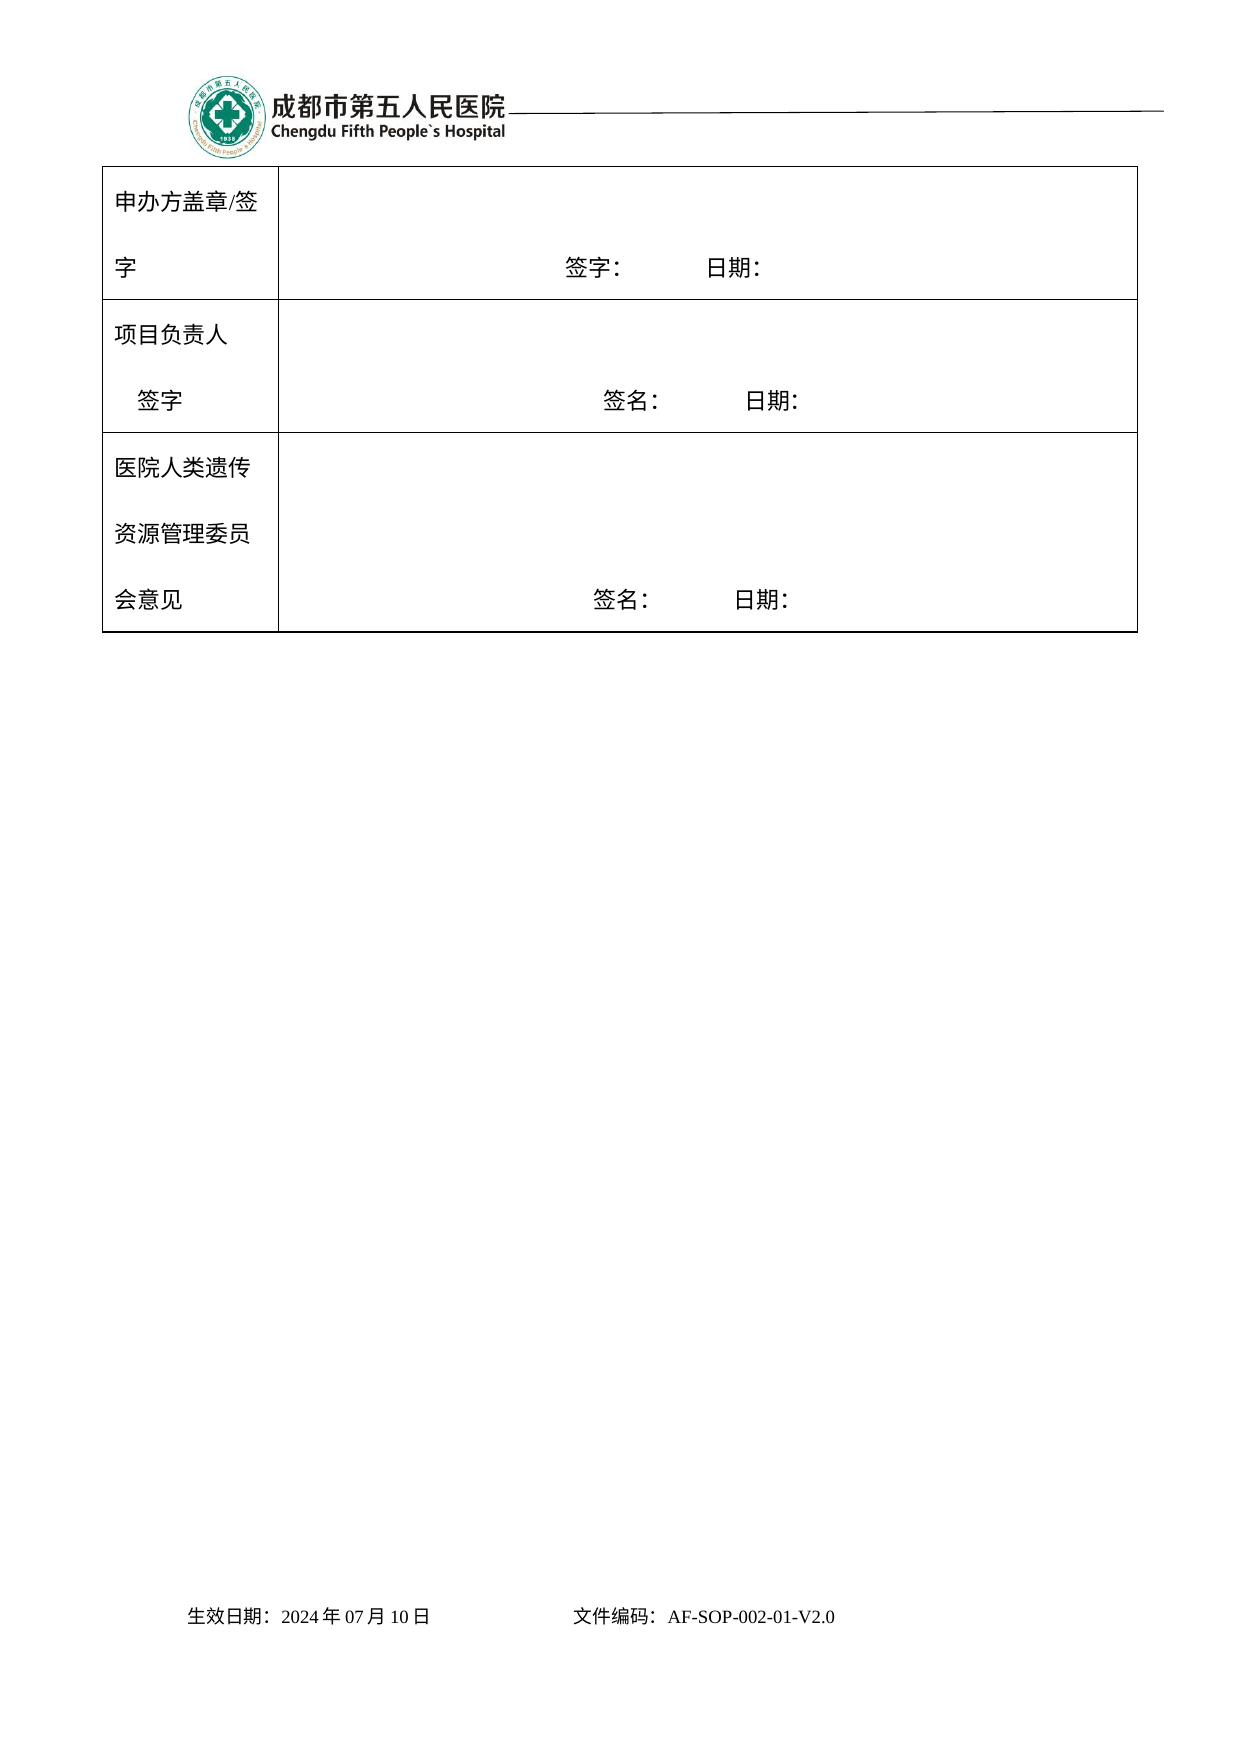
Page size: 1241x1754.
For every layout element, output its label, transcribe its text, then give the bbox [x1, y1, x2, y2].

table_cell 签名： 日期： [279, 300, 1137, 432]
table_cell 签字： 日期： [279, 167, 1137, 299]
table_cell 申办方盖章/签字 [103, 167, 278, 299]
picture [178, 68, 511, 161]
table_cell 项目负责人 签字 [103, 300, 278, 432]
table_cell 签名： 日期： [279, 433, 1137, 631]
table_cell 医院人类遗传资源管理委员会意见 [103, 433, 278, 631]
